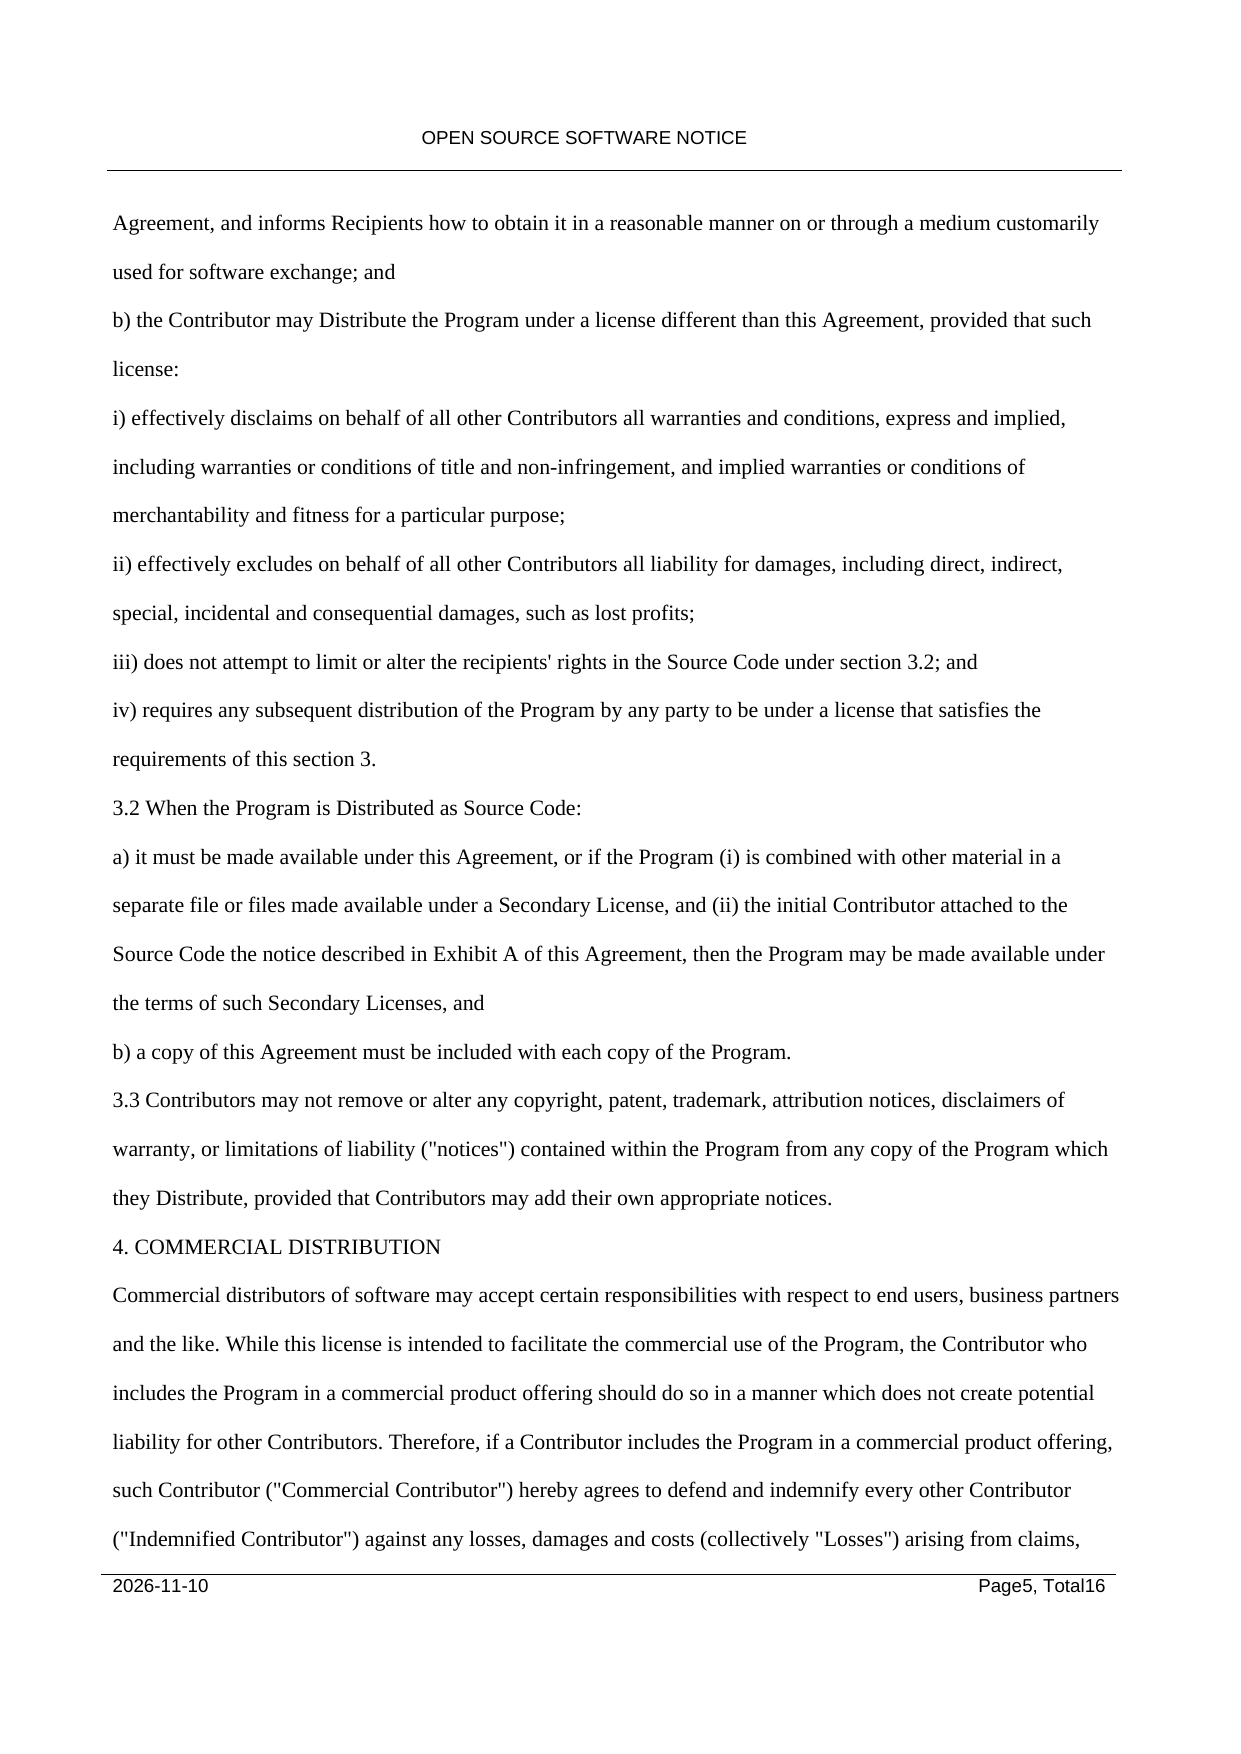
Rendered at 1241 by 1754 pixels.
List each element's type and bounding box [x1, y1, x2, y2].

text [112, 206, 1128, 1555]
